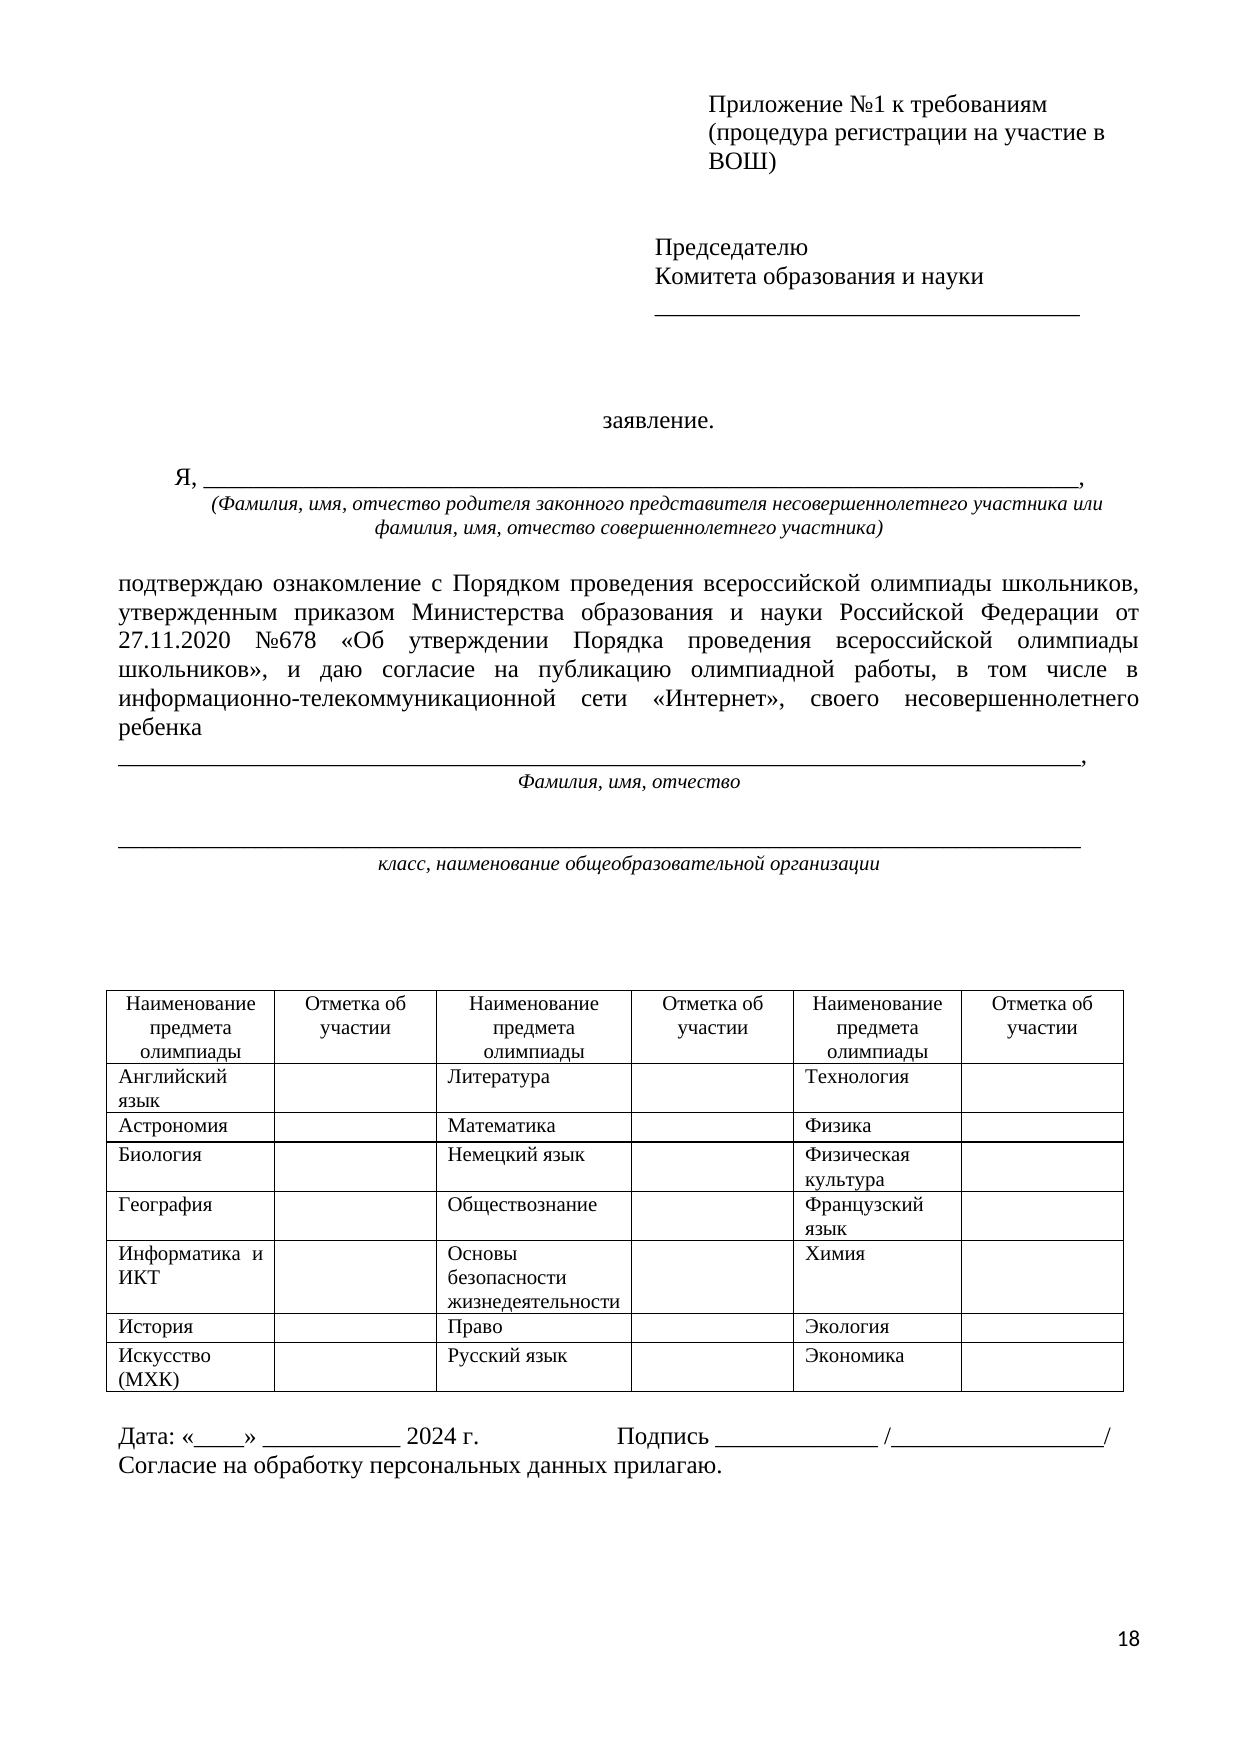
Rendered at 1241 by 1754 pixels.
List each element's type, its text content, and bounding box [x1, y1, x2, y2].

text подтверждаю ознакомление с Порядком проведения всероссийской олимпиады школьников, утвержденным приказом Министерства образования и науки Российской Федерации от 27.11.2020 №678 «Об утверждении Порядка проведения всероссийской олимпиады школьников», и даю согласие на публикацию олимпиадной работы, в том числе в информационно-телекоммуникационной сети «Интернет», своего несовершеннолетнего ребенка [118, 568, 1140, 741]
table_cell [962, 1064, 1123, 1112]
table_cell Немецкий язык [437, 1143, 631, 1191]
table_cell Астрономия [107, 1113, 274, 1141]
text (Фамилия, имя, отчество родителя законного представителя несовершеннолетнего участника или фамилия, имя, отчество совершеннолетнего участника) [118, 491, 1140, 539]
table_cell Информатика и ИКТ [107, 1241, 274, 1313]
table_cell Английский язык [107, 1064, 274, 1112]
table_cell Физика [794, 1113, 961, 1141]
table_cell Экология [794, 1314, 961, 1342]
text класс, наименование общеобразовательной организации [118, 851, 1140, 875]
table_cell Технология [794, 1064, 961, 1112]
table_cell История [107, 1314, 274, 1342]
table_cell [962, 1192, 1123, 1240]
table_cell [962, 1241, 1123, 1313]
table_header Наименование предмета олимпиады [794, 991, 961, 1063]
table_cell Искусство (МХК) [107, 1343, 274, 1391]
table_cell Основы безопасности жизнедеятельности [437, 1241, 631, 1313]
text Согласие на обработку персональных данных прилагаю. [118, 1450, 1140, 1478]
table_cell [275, 1241, 436, 1313]
table_cell Французский язык [794, 1192, 961, 1240]
table_header Отметка об участии [962, 991, 1123, 1063]
table_header Отметка об участии [275, 991, 436, 1063]
table_cell [632, 1314, 793, 1342]
table_cell [275, 1143, 436, 1191]
table_cell [275, 1064, 436, 1112]
table_cell [962, 1343, 1123, 1391]
table_cell Обществознание [437, 1192, 631, 1240]
table_cell [632, 1064, 793, 1112]
text Приложение №1 к требованиям (процедура регистрации на участие в ВОШ) [708, 89, 1140, 175]
table_cell [275, 1314, 436, 1342]
table_cell Русский язык [437, 1343, 631, 1391]
table_cell [962, 1314, 1123, 1342]
table_cell Право [437, 1314, 631, 1342]
table_header Председателю Комитета образования и науки __________________________________ [643, 233, 1104, 347]
text Я, ______________________________________________________________________, [118, 462, 1140, 491]
table_cell [962, 1113, 1123, 1141]
table_cell [962, 1143, 1123, 1191]
table_cell Химия [794, 1241, 961, 1313]
table_cell [632, 1241, 793, 1313]
text Фамилия, имя, отчество [118, 769, 1140, 793]
table_cell [632, 1113, 793, 1141]
table_cell [275, 1192, 436, 1240]
table_cell [632, 1343, 793, 1391]
table_cell [275, 1113, 436, 1141]
text _____________________________________________________________________________, [118, 741, 1140, 769]
table_cell Физическая культура [794, 1143, 961, 1191]
table_header Наименование предмета олимпиады [107, 991, 274, 1063]
text _____________________________________________________________________________ [118, 822, 1140, 851]
table_cell Литература [437, 1064, 631, 1112]
table_cell [632, 1192, 793, 1240]
table_cell Математика [437, 1113, 631, 1141]
table_cell География [107, 1192, 274, 1240]
table_cell Биология [107, 1143, 274, 1191]
table_header Отметка об участии [632, 991, 793, 1063]
table_cell Экономика [794, 1343, 961, 1391]
text заявление. [118, 405, 1140, 434]
table_header Наименование предмета олимпиады [437, 991, 631, 1063]
table_cell [275, 1343, 436, 1391]
text Дата: «____» ___________ 2024 г. Подпись _____________ /_________________/ [118, 1421, 1140, 1450]
table_cell [632, 1143, 793, 1191]
